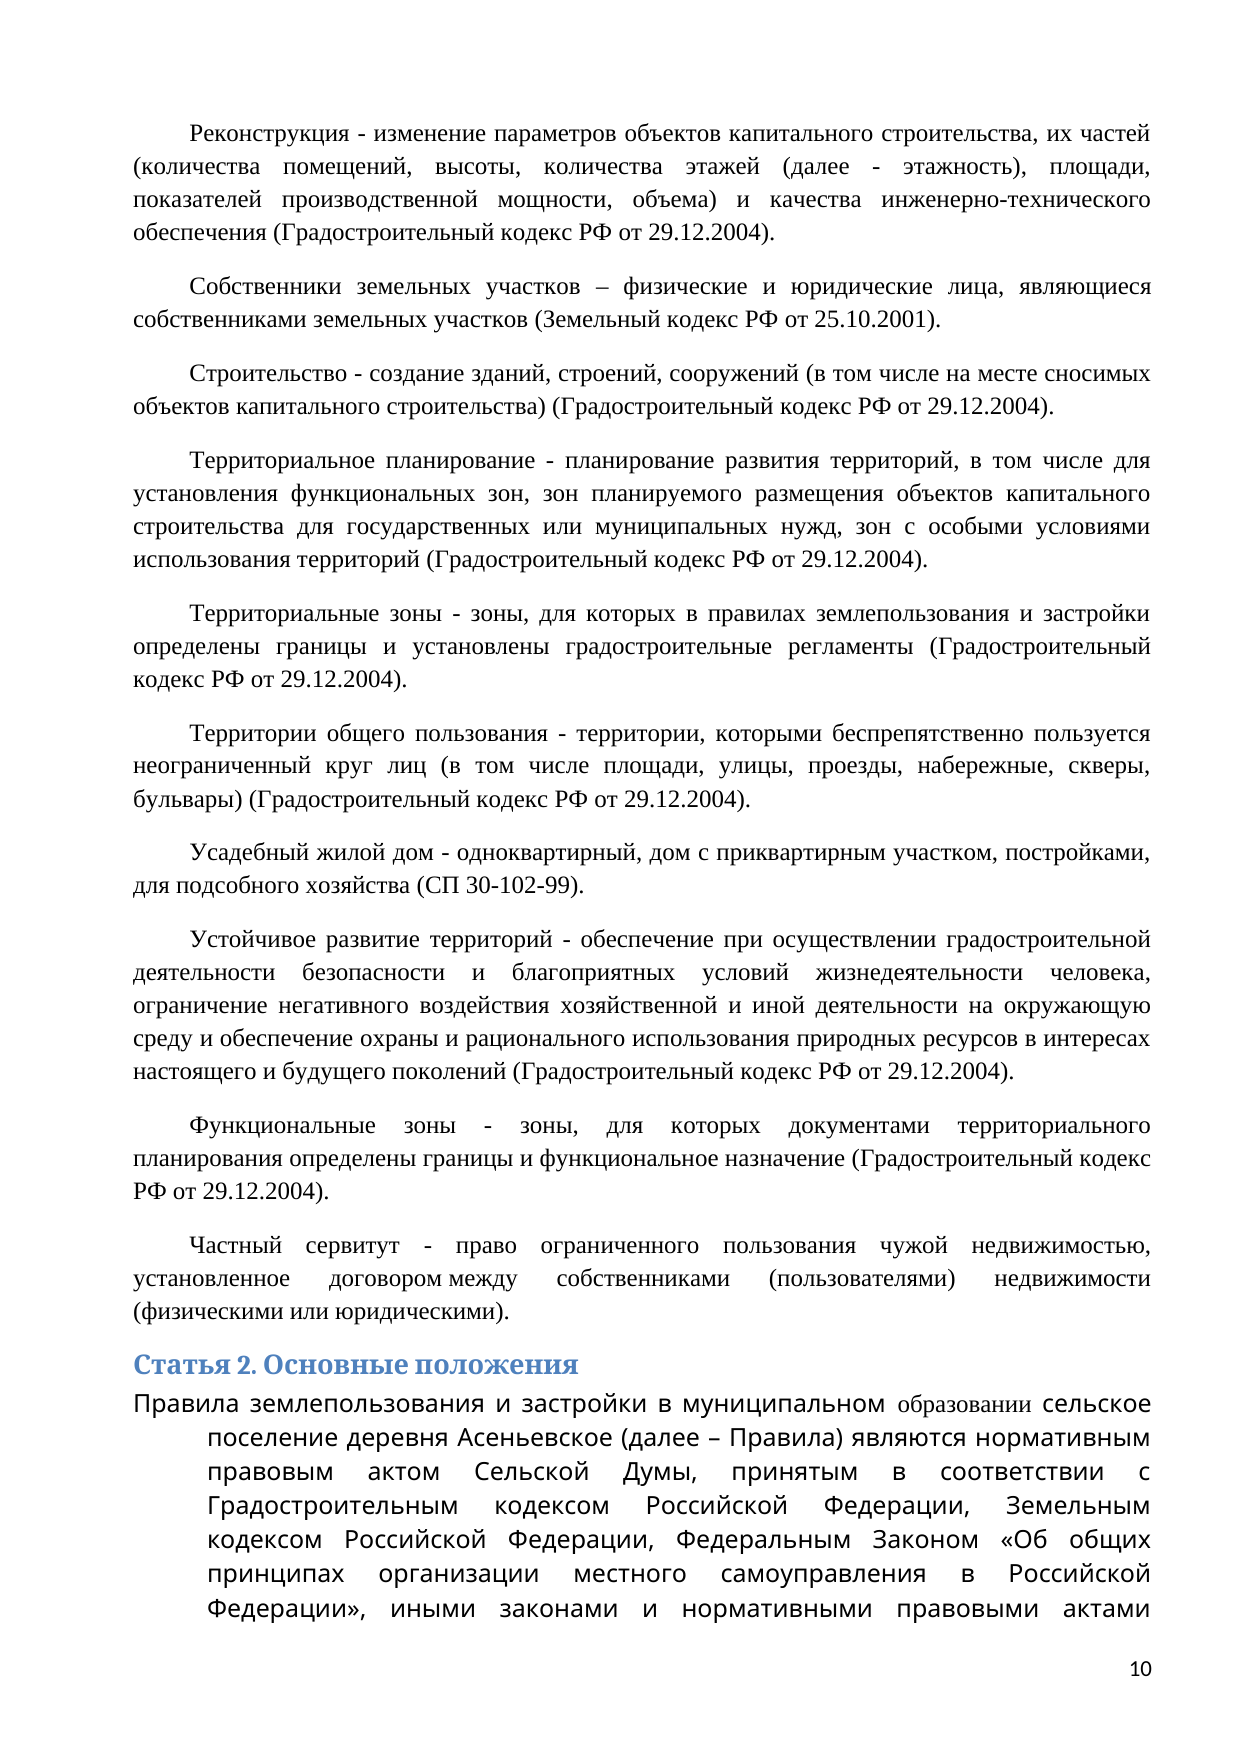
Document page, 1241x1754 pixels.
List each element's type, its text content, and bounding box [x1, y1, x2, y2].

text Территориальные зоны - зоны, для которых в правилах землепользования и застройки определены границы и установлены градостроительные регламенты (Градостроительный кодекс РФ от 29.12.2004). [133, 598, 1152, 692]
text Территории общего пользования - территории, которыми беспрепятственно пользуется неограниченный круг лиц (в том числе площади, улицы, проезды, набережные, скверы, бульвары) (Градостроительный кодекс РФ от 29.12.2004). [133, 718, 1152, 812]
text Реконструкция - изменение параметров объектов капитального строительства, их частей (количества помещений, высоты, количества этажей (далее - этажность), площади, показателей производственной мощности, объема) и качества инженерно-технического обеспечения (Градостроительный кодекс РФ от 29.12.2004). [133, 118, 1152, 246]
text Территориальное планирование - планирование развития территорий, в том числе для установления функциональных зон, зон планируемого размещения объектов капитального строительства для государственных или муниципальных нужд, зон с особыми условиями использования территорий (Градостроительный кодекс РФ от 29.12.2004). [133, 445, 1152, 573]
text Собственники земельных участков – физические и юридические лица, являющиеся собственниками земельных участков (Земельный кодекс РФ от 25.10.2001). [133, 271, 1152, 333]
text Устойчивое развитие территорий - обеспечение при осуществлении градостроительной деятельности безопасности и благоприятных условий жизнедеятельности человека, ограничение негативного воздействия хозяйственной и иной деятельности на окружающую среду и обеспечение охраны и рационального использования природных ресурсов в интересах настоящего и будущего поколений (Градостроительный кодекс РФ от 29.12.2004). [133, 924, 1152, 1085]
text Функциональные зоны - зоны, для которых документами территориального планирования определены границы и функциональное назначение (Градостроительный кодекс РФ от 29.12.2004). [133, 1110, 1152, 1205]
text Усадебный жилой дом - одноквартирный, дом с приквартирным участком, постройками, для подсобного хозяйства (СП 30-102-99). [133, 837, 1152, 899]
subtitle Статья 2. Основные положения [133, 1350, 1152, 1381]
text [133, 1386, 1152, 1624]
text Строительство - создание зданий, строений, сооружений (в том числе на месте сносимых объектов капитального строительства) (Градостроительный кодекс РФ от 29.12.2004). [133, 358, 1152, 420]
text Частный сервитут - право ограниченного пользования чужой недвижимостью, установленное договором между собственниками (пользователями) недвижимости (физическими или юридическими). [133, 1230, 1152, 1325]
